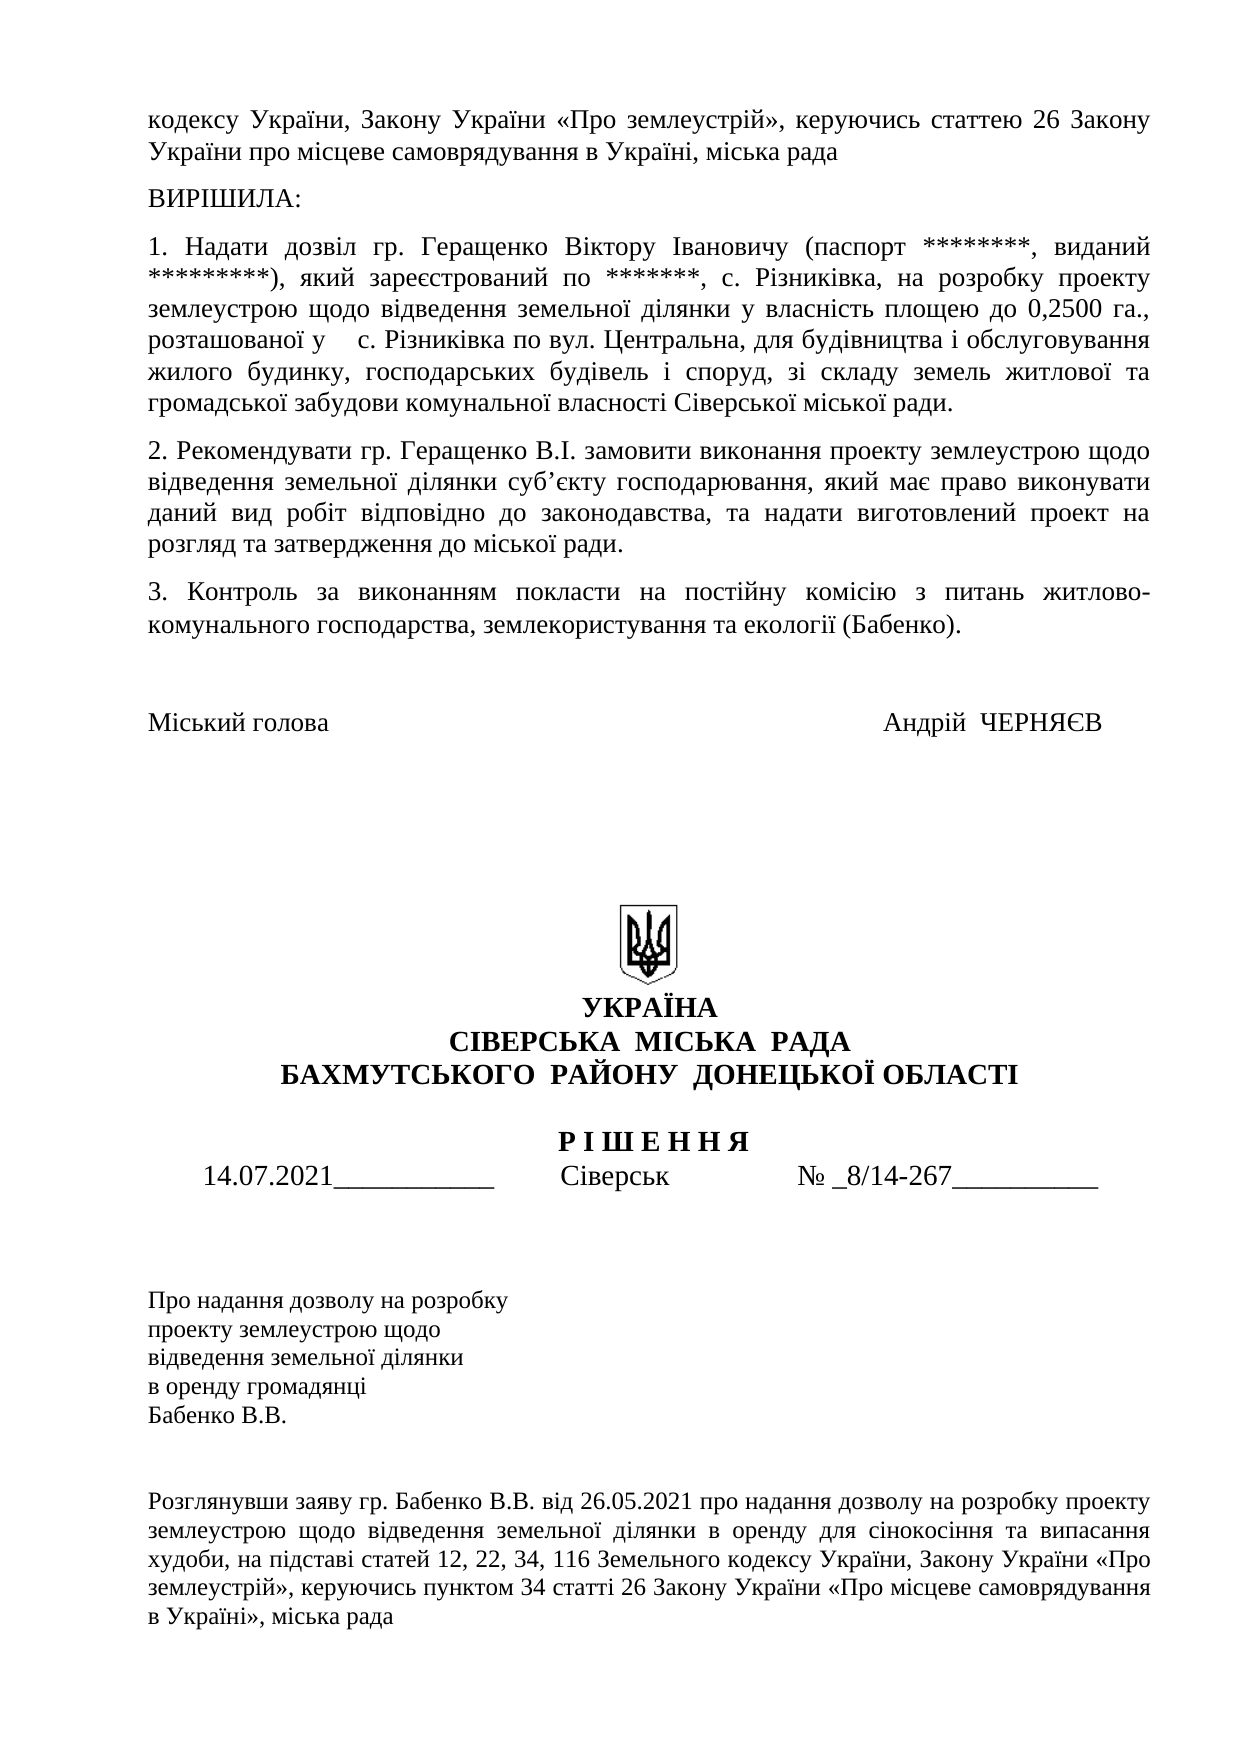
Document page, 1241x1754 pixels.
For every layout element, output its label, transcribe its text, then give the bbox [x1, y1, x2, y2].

table_header 14.07.2021___________ [191, 1158, 505, 1191]
text Міський голова Андрій ЧЕРНЯЄВ [148, 706, 1152, 737]
text 3. Контроль за виконанням покласти на постійну комісію з питань житлово-комунального господарства, землекористування та екології (Бабенко). [148, 575, 1152, 640]
table_header № _8/14-267__________ [786, 1158, 1108, 1191]
text Р І Ш Е Н Н Я [148, 1124, 1152, 1158]
text 1. Надати дозвіл гр. Геращенко Віктору Івановичу (паспорт ********, виданий *********), який зареєстрований по *******, с. Різниківка, на розробку проекту землеустрою щодо відведення земельної ділянки у власність площею до ., розташованої у с. Різниківка по вул. Центральна, для будівництва і обслуговування жилого будинку, господарських будівель і споруд, зі складу земель житлової та громадської забудови комунальної власності Сіверської міської ради. [148, 230, 1152, 417]
text проекту землеустрою щодо [148, 1314, 1152, 1342]
text в оренду громадянці [148, 1371, 1152, 1400]
text УКРАЇНА [148, 990, 1152, 1024]
text 2. Рекомендувати гр. Геращенко В.І. замовити виконання проекту землеустрою щодо відведення земельної ділянки суб’єкту господарювання, який має право виконувати даний вид робіт відповідно до законодавства, та надати виготовлений проект на розгляд та затвердження до міської ради. [148, 434, 1152, 558]
text СІВЕРСЬКА МІСЬКА РАДА [148, 1024, 1152, 1057]
text відведення земельної ділянки [148, 1342, 1152, 1371]
text Розглянувши заяву гр. Бабенко В.В. від 26.05.2021 про надання дозволу на розробку проекту землеустрою щодо відведення земельної ділянки в оренду для сінокосіння та випасання худоби, на підставі статей 12, 22, 34, 116 Земельного кодексу України, Закону України «Про землеустрій», керуючись пунктом 34 статті 26 Закону України «Про місцеве самоврядування в Україні», міська рада [148, 1486, 1152, 1630]
text ВИРІШИЛА: [148, 182, 1152, 213]
text Бабенко В.В. [148, 1400, 1152, 1429]
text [148, 103, 1152, 166]
table_header Сіверськ [505, 1158, 786, 1191]
text БАХМУТСЬКОГО РАЙОНУ ДОНЕЦЬКОЇ ОБЛАСТІ [148, 1057, 1152, 1091]
text Про надання дозволу на розробку [148, 1285, 1152, 1314]
